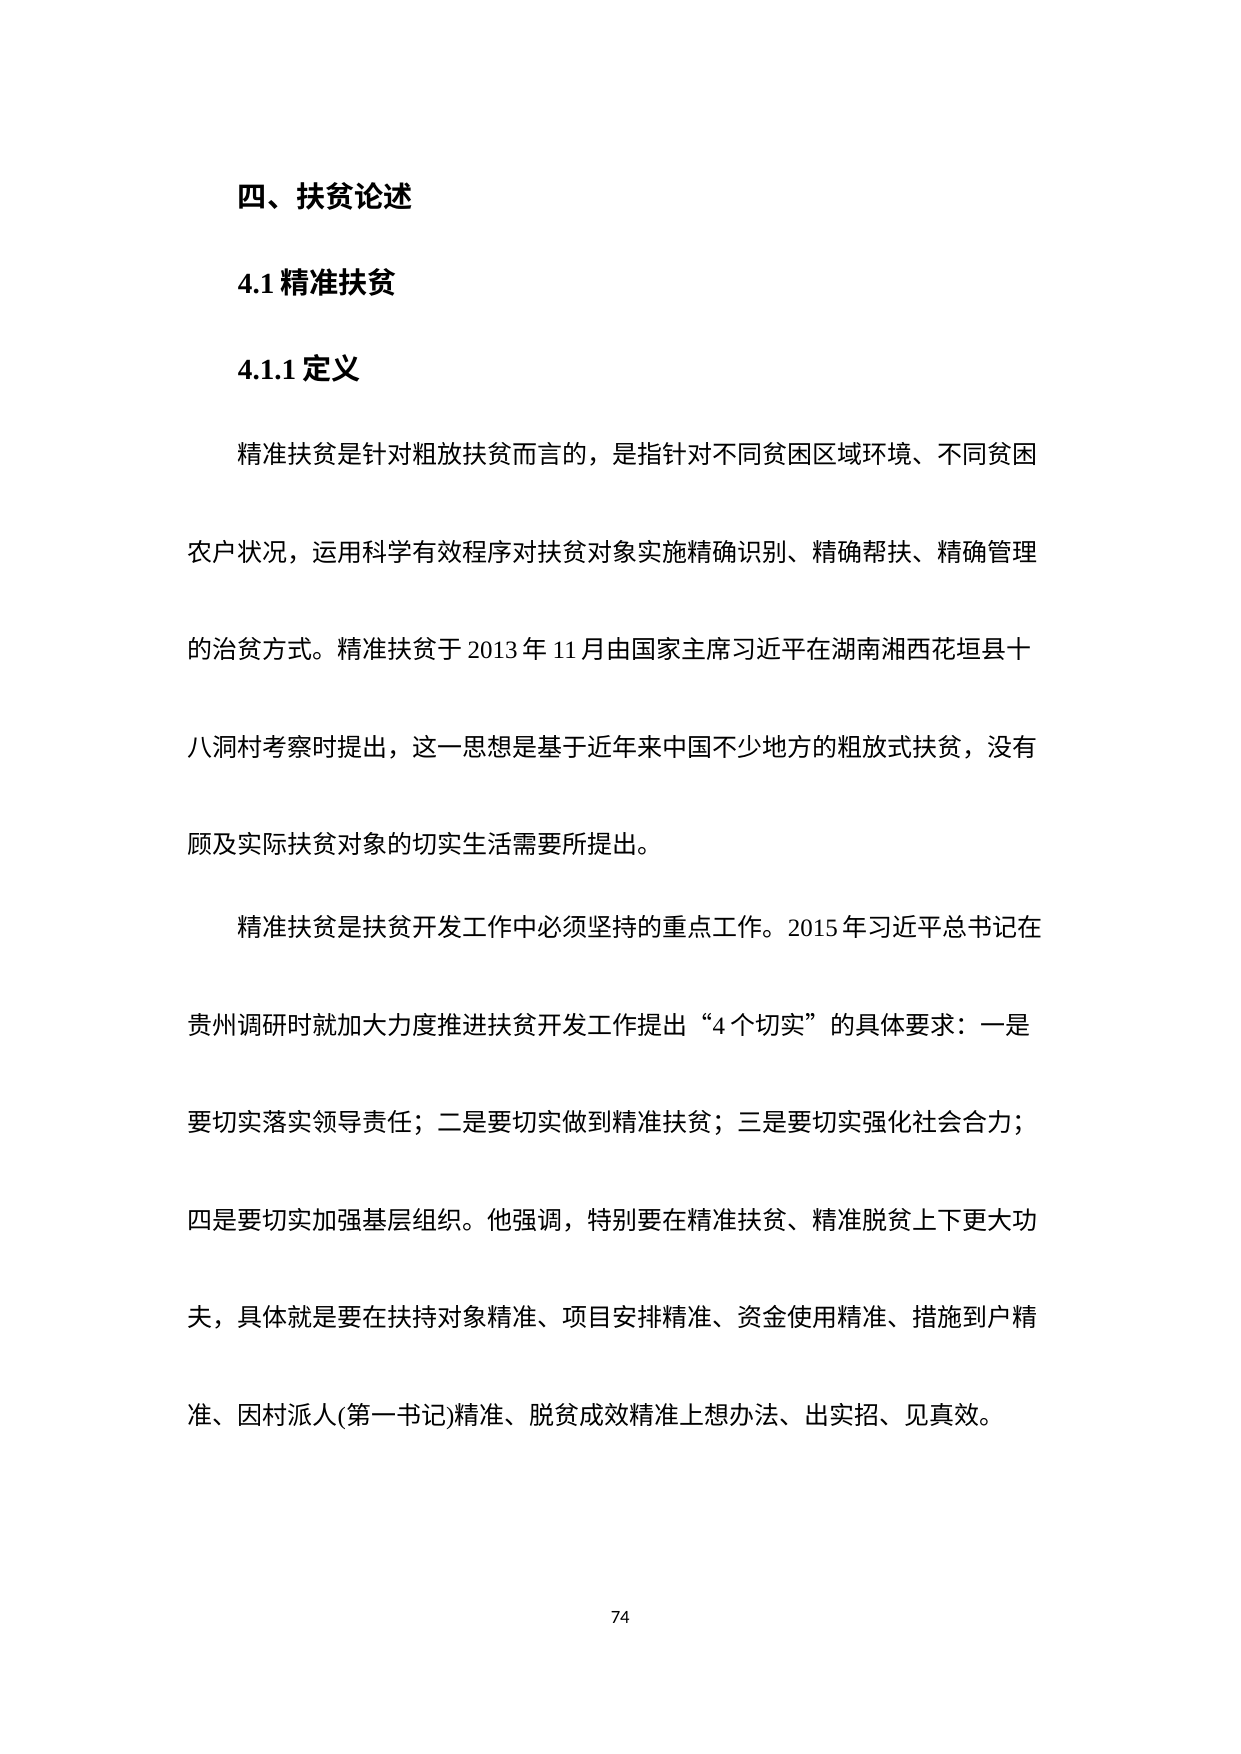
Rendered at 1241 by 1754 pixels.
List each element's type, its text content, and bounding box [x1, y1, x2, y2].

text 精准扶贫是扶贫开发工作中必须坚持的重点工作。2015年习近平总书记在贵州调研时就加大力度推进扶贫开发工作提出“4个切实”的具体要求：一是要切实落实领导责任；二是要切实做到精准扶贫；三是要切实强化社会合力；四是要切实加强基层组织。他强调，特别要在精准扶贫、精准脱贫上下更大功夫，具体就是要在扶持对象精准、项目安排精准、资金使用精准、措施到户精准、因村派人(第一书记)精准、脱贫成效精准上想办法、出实招、见真效。 [187, 893, 1053, 1446]
text 4.1.1定义 [187, 334, 1053, 399]
text 4.1精准扶贫 [187, 248, 1053, 313]
text 四、扶贫论述 [187, 162, 1053, 227]
text 精准扶贫是针对粗放扶贫而言的，是指针对不同贫困区域环境、不同贫困农户状况，运用科学有效程序对扶贫对象实施精确识别、精确帮扶、精确管理的治贫方式。精准扶贫于2013年11月由国家主席习近平在湖南湘西花垣县十八洞村考察时提出，这一思想是基于近年来中国不少地方的粗放式扶贫，没有顾及实际扶贫对象的切实生活需要所提出。 [187, 420, 1053, 875]
